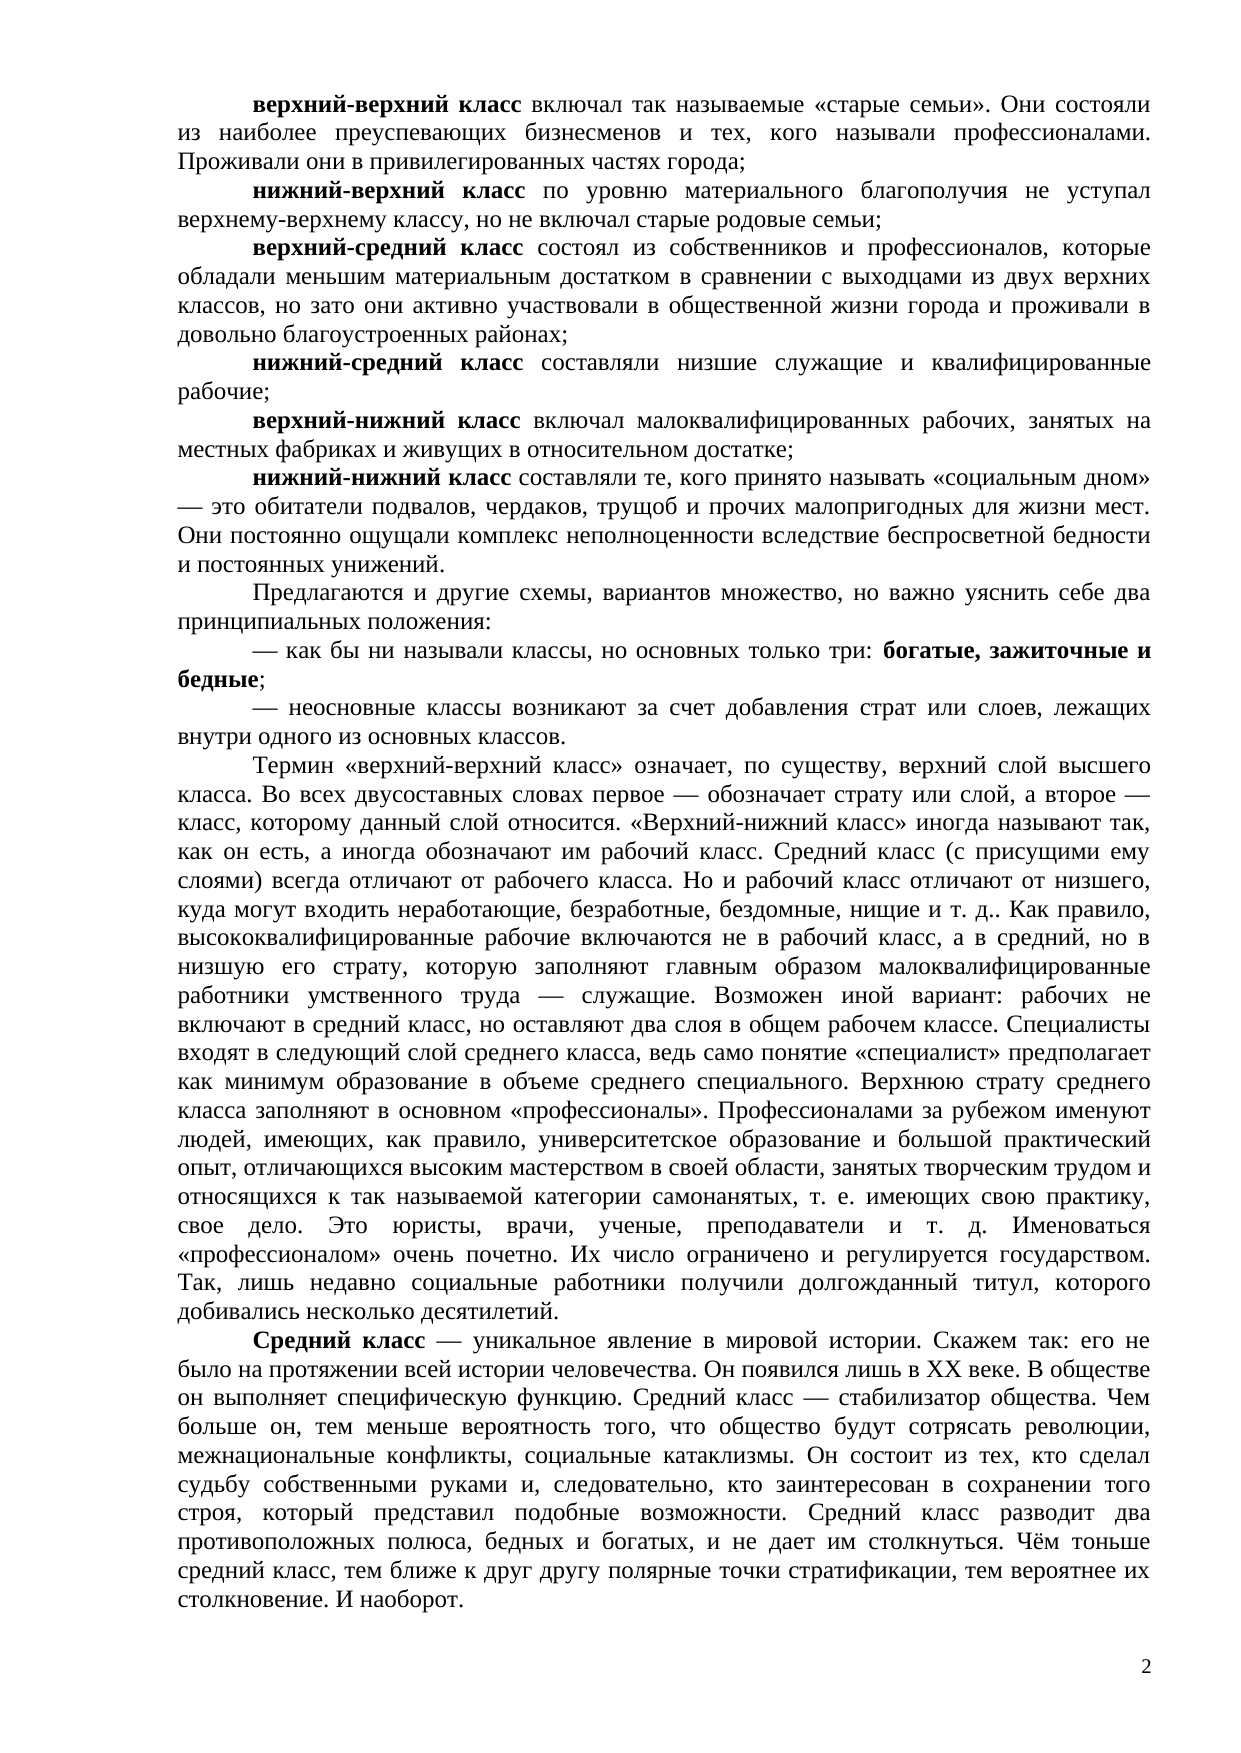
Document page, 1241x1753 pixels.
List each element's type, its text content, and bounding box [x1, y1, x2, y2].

text верхний-нижний класс включал малоквалифицированных рабочих, занятых на местных фабриках и живущих в относительном достатке; [177, 405, 1152, 462]
text нижний-нижний класс составляли те, кого принято называть «социальным дном» — это обитатели подвалов, чердаков, трущоб и прочих малопригодных для жизни мест. Они постоянно ощущали комплекс неполноценности вследствие беспросветной бедности и постоянных унижений. [177, 462, 1152, 577]
text нижний-средний класс составляли низшие служащие и квалифицированные рабочие; [177, 347, 1152, 405]
text верхний-средний класс состоял из собственников и профессионалов, которые обладали меньшим материальным достатком в сравнении с выходцами из двух верхних классов, но зато они активно участвовали в общественной жизни города и проживали в довольно благоустроенных районах; [177, 232, 1152, 347]
text Предлагаются и другие схемы, вариантов множество, но важно уяснить себе два принципиальных положения: [177, 577, 1152, 635]
text нижний-верхний класс по уровню материального благополучия не уступал верхнему-верхнему классу, но не включал старые родовые семьи; [177, 175, 1152, 232]
text Термин «верхний-верхний класс» означает, по существу, верхний слой высшего класса. Во всех двусоставных словах первое — обозначает страту или слой, а второе — класс, которому данный слой относится. «Верхний-нижний класс» иногда называют так, как он есть, а иногда обозначают им рабочий класс. Средний класс (с присущими ему слоями) всегда отличают от рабочего класса. Но и рабочий класс отличают от низшего, куда могут входить неработающие, безработные, бездомные, нищие и т. д.. Как правило, высококвалифицированные рабочие включаются не в рабочий класс, а в средний, но в низшую его страту, которую заполняют главным образом малоквалифицированные работники умственного труда — служащие. Возможен иной вариант: рабочих не включают в средний класс, но оставляют два слоя в общем рабочем классе. Специалисты входят в следующий слой среднего класса, ведь само понятие «специалист» предполагает как минимум образование в объеме среднего специального. Верхнюю страту среднего класса заполняют в основном «профессионалы». Профессионалами за рубежом именуют людей, имеющих, как правило, университетское образование и большой практический опыт, отличающихся высоким мастерством в своей области, занятых творческим трудом и относящихся к так называемой категории самонанятых, т. е. имеющих свою практику, свое дело. Это юристы, врачи, ученые, преподаватели и т. д. Именоваться «профессионалом» очень почетно. Их число ограничено и регулируется государством. Так, лишь недавно социальные работники получили долгожданный титул, которого добивались несколько десятилетий. [177, 750, 1152, 1325]
text — неосновные классы возникают за счет добавления страт или слоев, лежащих внутри одного из основных классов. [177, 692, 1152, 750]
text — как бы ни называли классы, но основных только три: богатые, зажиточные и бедные; [177, 635, 1152, 692]
text Средний класс — уникальное явление в мировой истории. Скажем так: его не было на протяжении всей истории человечества. Он появился лишь в XX веке. В обществе он выполняет специфическую функцию. Средний класс — стабилизатор общества. Чем больше он, тем меньше вероятность того, что общество будут сотрясать революции, межнациональные конфликты, социальные катаклизмы. Он состоит из тех, кто сделал судьбу собственными руками и, следовательно, кто заинтересован в сохранении того строя, который представил подобные возможности. Средний класс разводит два противоположных полюса, бедных и богатых, и не дает им столкнуться. Чём тоньше средний класс, тем ближе к друг другу полярные точки стратификации, тем вероятнее их столкновение. И наоборот. [177, 1325, 1152, 1612]
text верхний-верхний класс включал так называемые «старые семьи». Они состояли из наиболее преуспевающих бизнесменов и тех, кого называли профессионалами. Проживали они в привилегированных частях города; [177, 89, 1152, 175]
